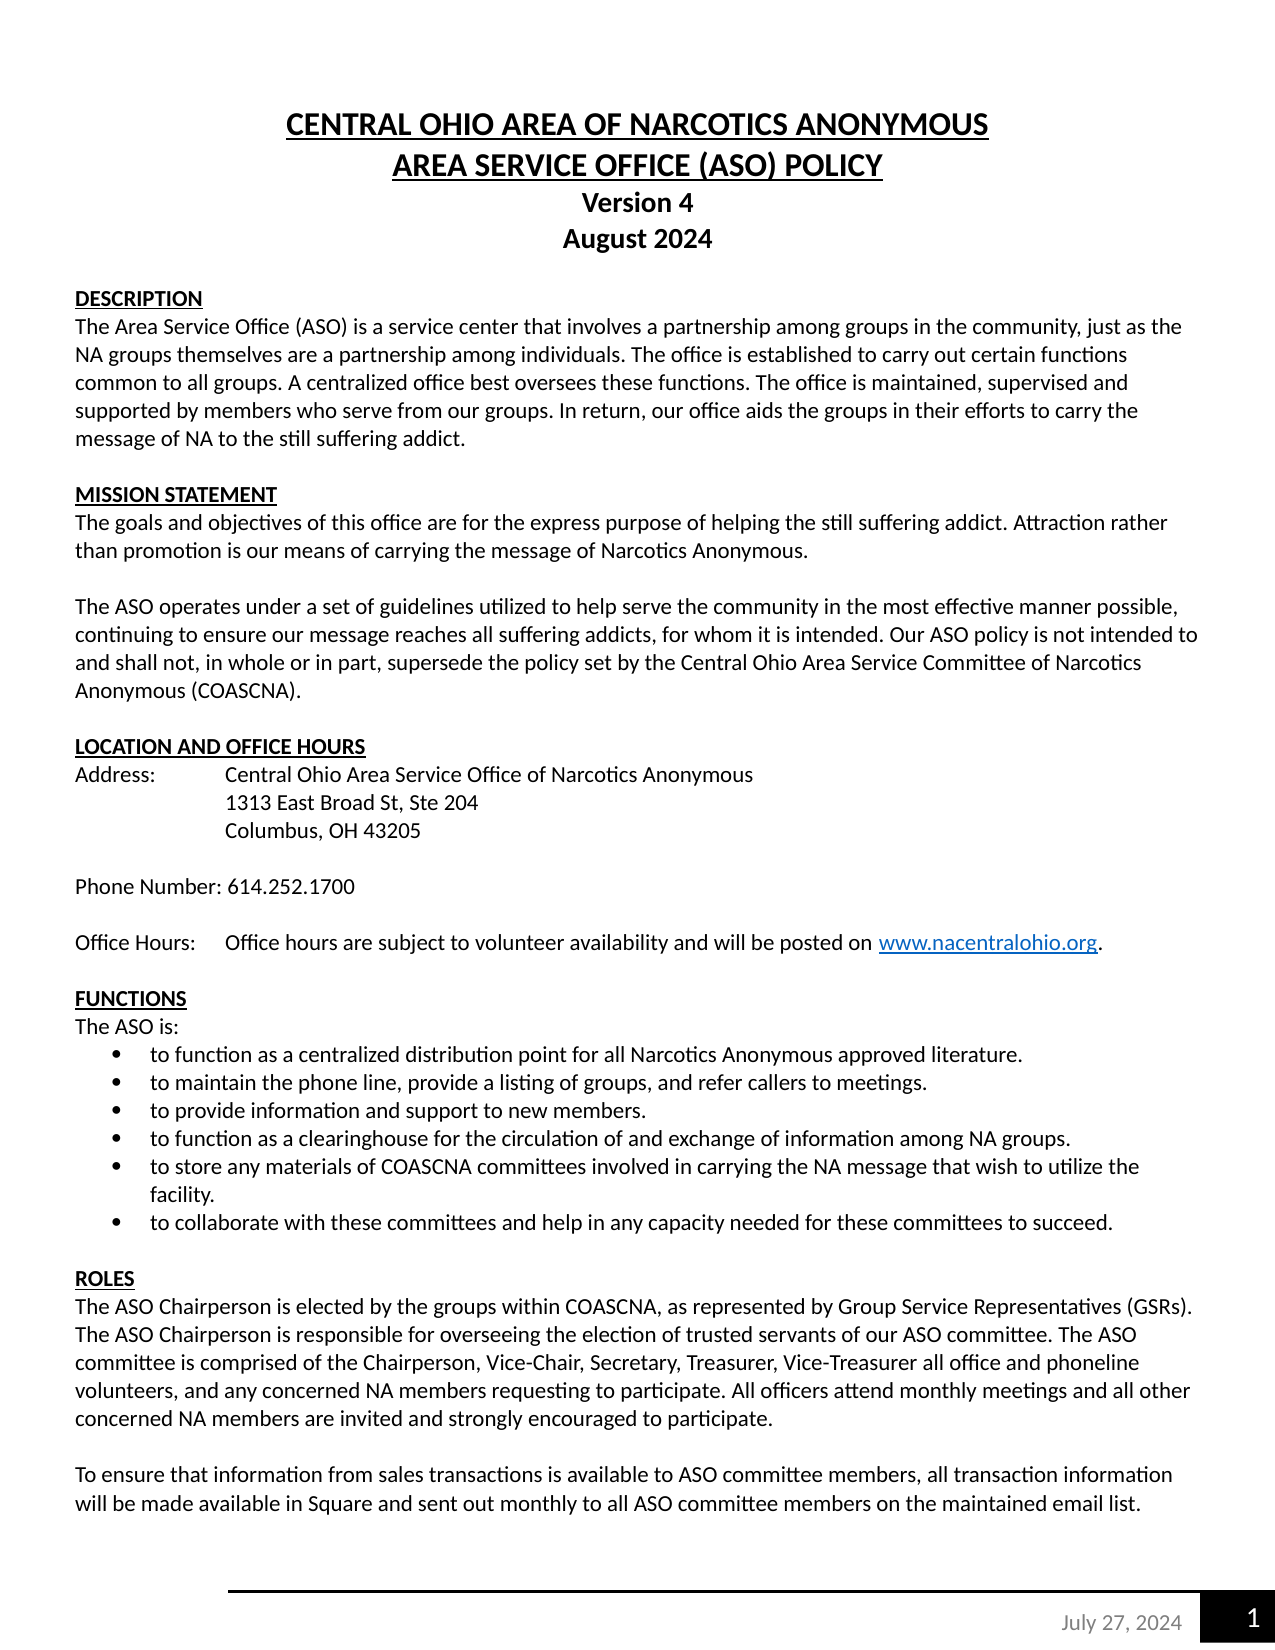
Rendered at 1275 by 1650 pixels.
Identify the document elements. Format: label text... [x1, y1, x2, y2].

text Address: Central Ohio Area Service Office of Narcotics Anonymous [75, 760, 1200, 788]
text LOCATION AND OFFICE HOURS [75, 732, 1200, 760]
text To ensure that information from sales transactions is available to ASO committee members, all transaction information will be made available in Square and sent out monthly to all ASO committee members on the maintained email list. [75, 1461, 1200, 1517]
list to function as a clearinghouse for the circulation of and exchange of information among NA groups. [112, 1124, 1200, 1152]
list to function as a centralized distribution point for all Narcotics Anonymous approved literature. [112, 1040, 1200, 1068]
text ROLES [75, 1264, 1200, 1292]
list to maintain the phone line, provide a listing of groups, and refer callers to meetings. [112, 1068, 1200, 1096]
text The ASO is: [75, 1012, 1200, 1040]
text The goals and objectives of this office are for the express purpose of helping the still suffering addict. Attraction rather than promotion is our means of carrying the message of Narcotics Anonymous. [75, 508, 1200, 564]
text Columbus, OH 43205 [75, 816, 1200, 844]
text 1313 East Broad St, Ste 204 [75, 788, 1200, 816]
text CENTRAL OHIO AREA OF NARCOTICS ANONYMOUS [75, 103, 1200, 144]
list to collaborate with these committees and help in any capacity needed for these committees to succeed. [112, 1208, 1200, 1236]
text The ASO operates under a set of guidelines utilized to help serve the community in the most effective manner possible, continuing to ensure our message reaches all suffering addicts, for whom it is intended. Our ASO policy is not intended to and shall not, in whole or in part, supersede the policy set by the Central Ohio Area Service Committee of Narcotics Anonymous (COASCNA). [75, 592, 1200, 704]
text Office Hours: Office hours are subject to volunteer availability and will be posted on www.nacentralohio.org. [75, 928, 1200, 956]
text MISSION STATEMENT [75, 480, 1200, 508]
list to provide information and support to new members. [112, 1096, 1200, 1124]
text Version 4 [75, 184, 1200, 220]
text Phone Number: 614.252.1700 [75, 872, 1200, 900]
text The ASO Chairperson is elected by the groups within COASCNA, as represented by Group Service Representatives (GSRs). The ASO Chairperson is responsible for overseeing the election of trusted servants of our ASO committee. The ASO committee is comprised of the Chairperson, Vice-Chair, Secretary, Treasurer, Vice-Treasurer all office and phoneline volunteers, and any concerned NA members requesting to participate. All officers attend monthly meetings and all other concerned NA members are invited and strongly encouraged to participate. [75, 1292, 1200, 1433]
text FUNCTIONS [75, 984, 1200, 1012]
text DESCRIPTION [75, 284, 1200, 312]
text The Area Service Office (ASO) is a service center that involves a partnership among groups in the community, just as the NA groups themselves are a partnership among individuals. The office is established to carry out certain functions common to all groups. A centralized office best oversees these functions. The office is maintained, supervised and supported by members who serve from our groups. In return, our office aids the groups in their efforts to carry the message of NA to the still suffering addict. [75, 312, 1200, 452]
text AREA SERVICE OFFICE (ASO) POLICY [75, 144, 1200, 184]
text August 2024 [75, 220, 1200, 256]
list to store any materials of COASCNA committees involved in carrying the NA message that wish to utilize the facility. [112, 1152, 1200, 1208]
